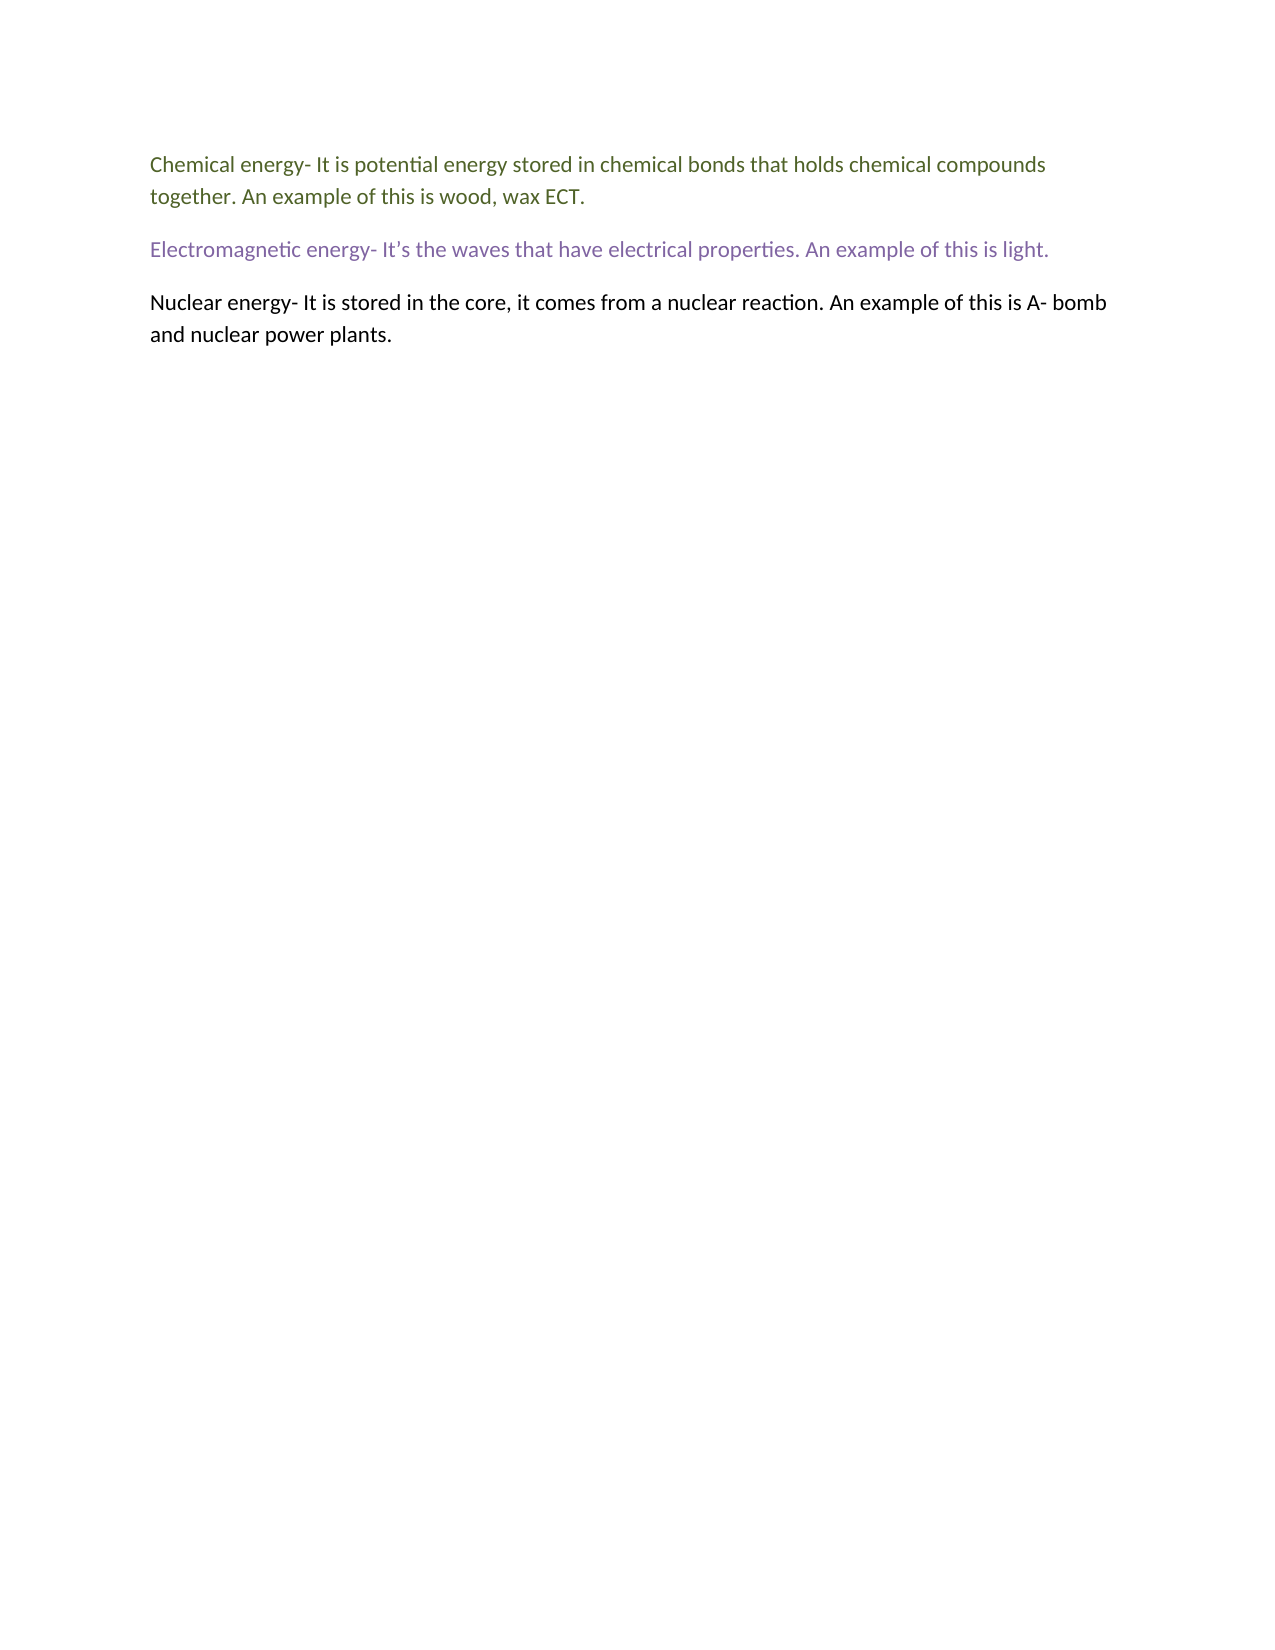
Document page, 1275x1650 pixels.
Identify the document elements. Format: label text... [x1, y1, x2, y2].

text Chemical energy- It is potential energy stored in chemical bonds that holds chemical compounds together. An example of this is wood, wax ECT. [150, 150, 1125, 210]
text Nuclear energy- It is stored in the core, it comes from a nuclear reaction. An example of this is A- bomb and nuclear power plants. [150, 288, 1125, 348]
text Electromagnetic energy- It’s the waves that have electrical properties. An example of this is light. [150, 235, 1125, 263]
